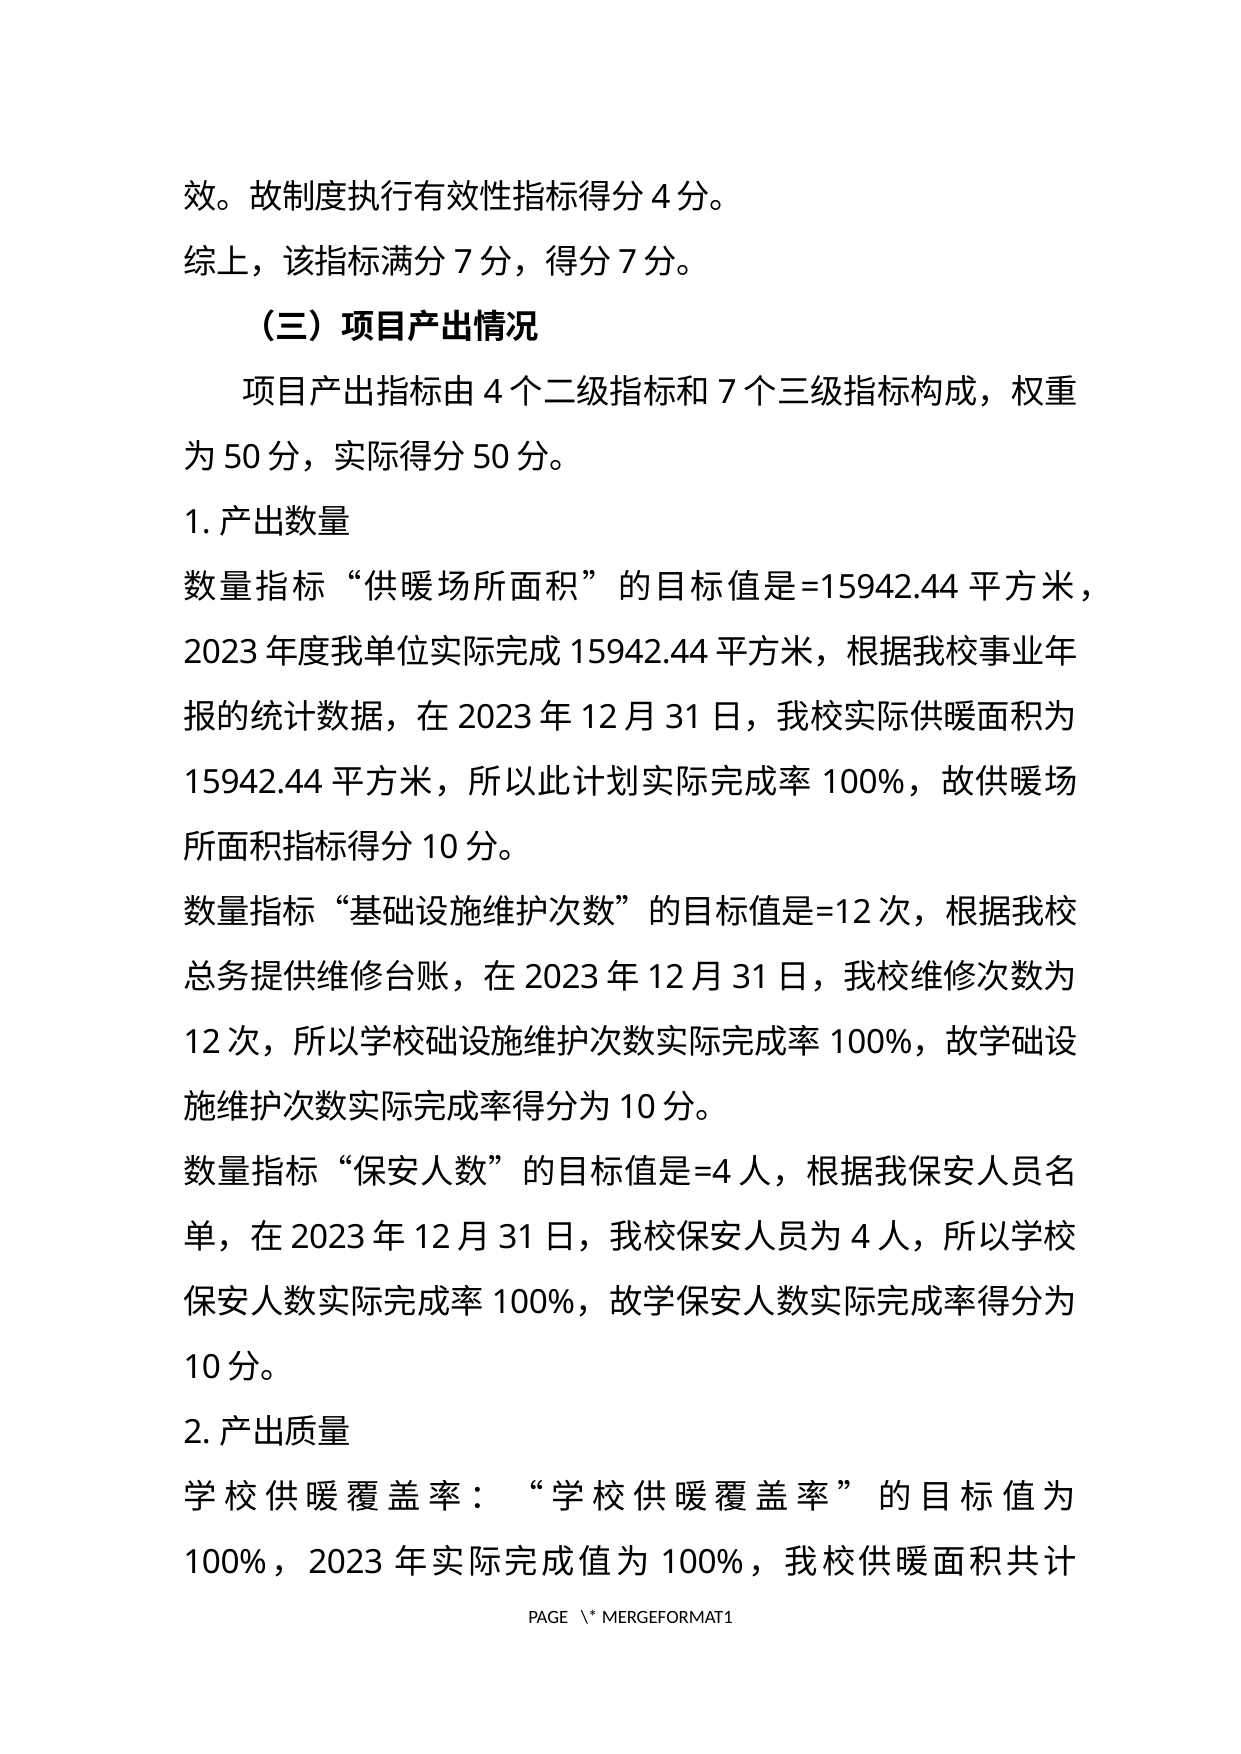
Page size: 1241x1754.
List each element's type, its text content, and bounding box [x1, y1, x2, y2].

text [183, 162, 1078, 292]
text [183, 357, 1078, 1592]
text （三）项目产出情况 [183, 292, 1078, 357]
